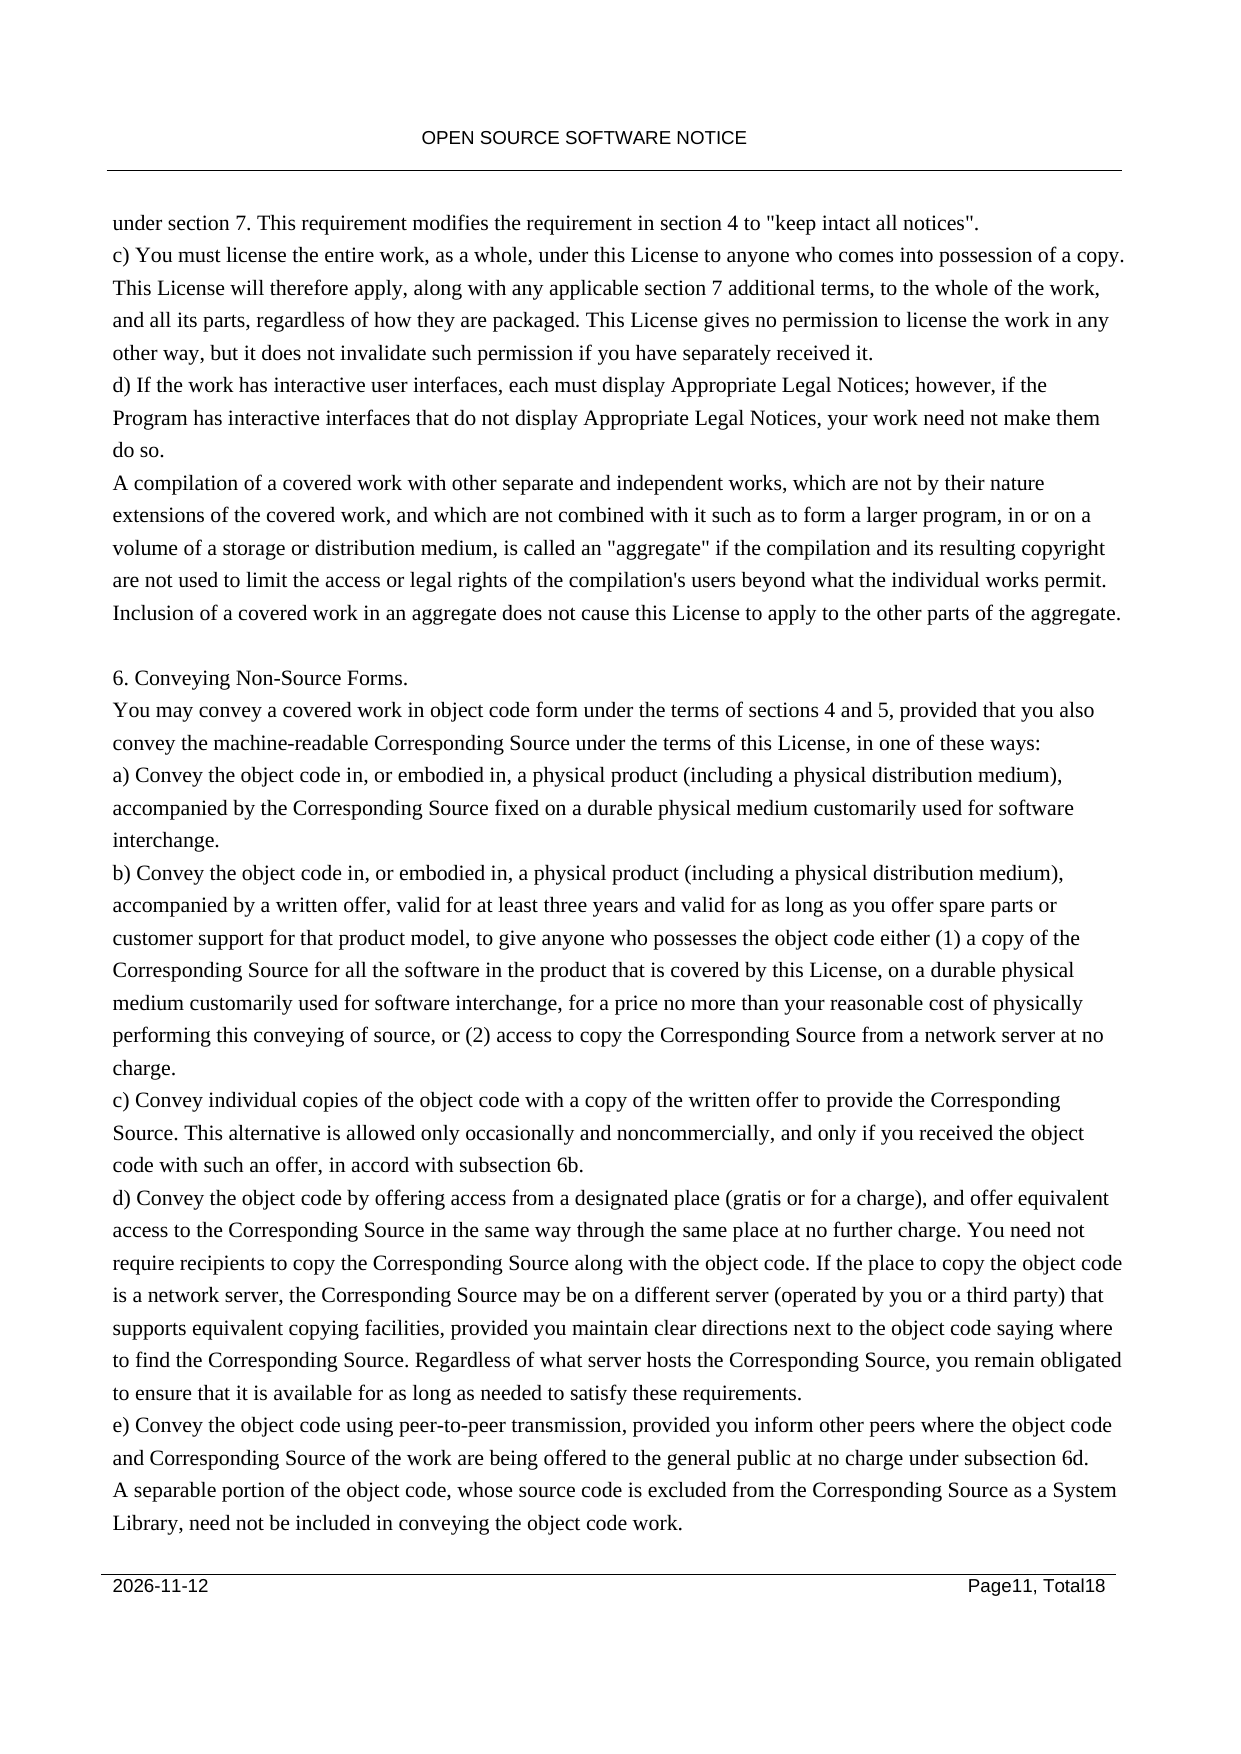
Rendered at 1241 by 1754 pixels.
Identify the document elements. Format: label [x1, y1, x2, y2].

text [112, 206, 1128, 1539]
